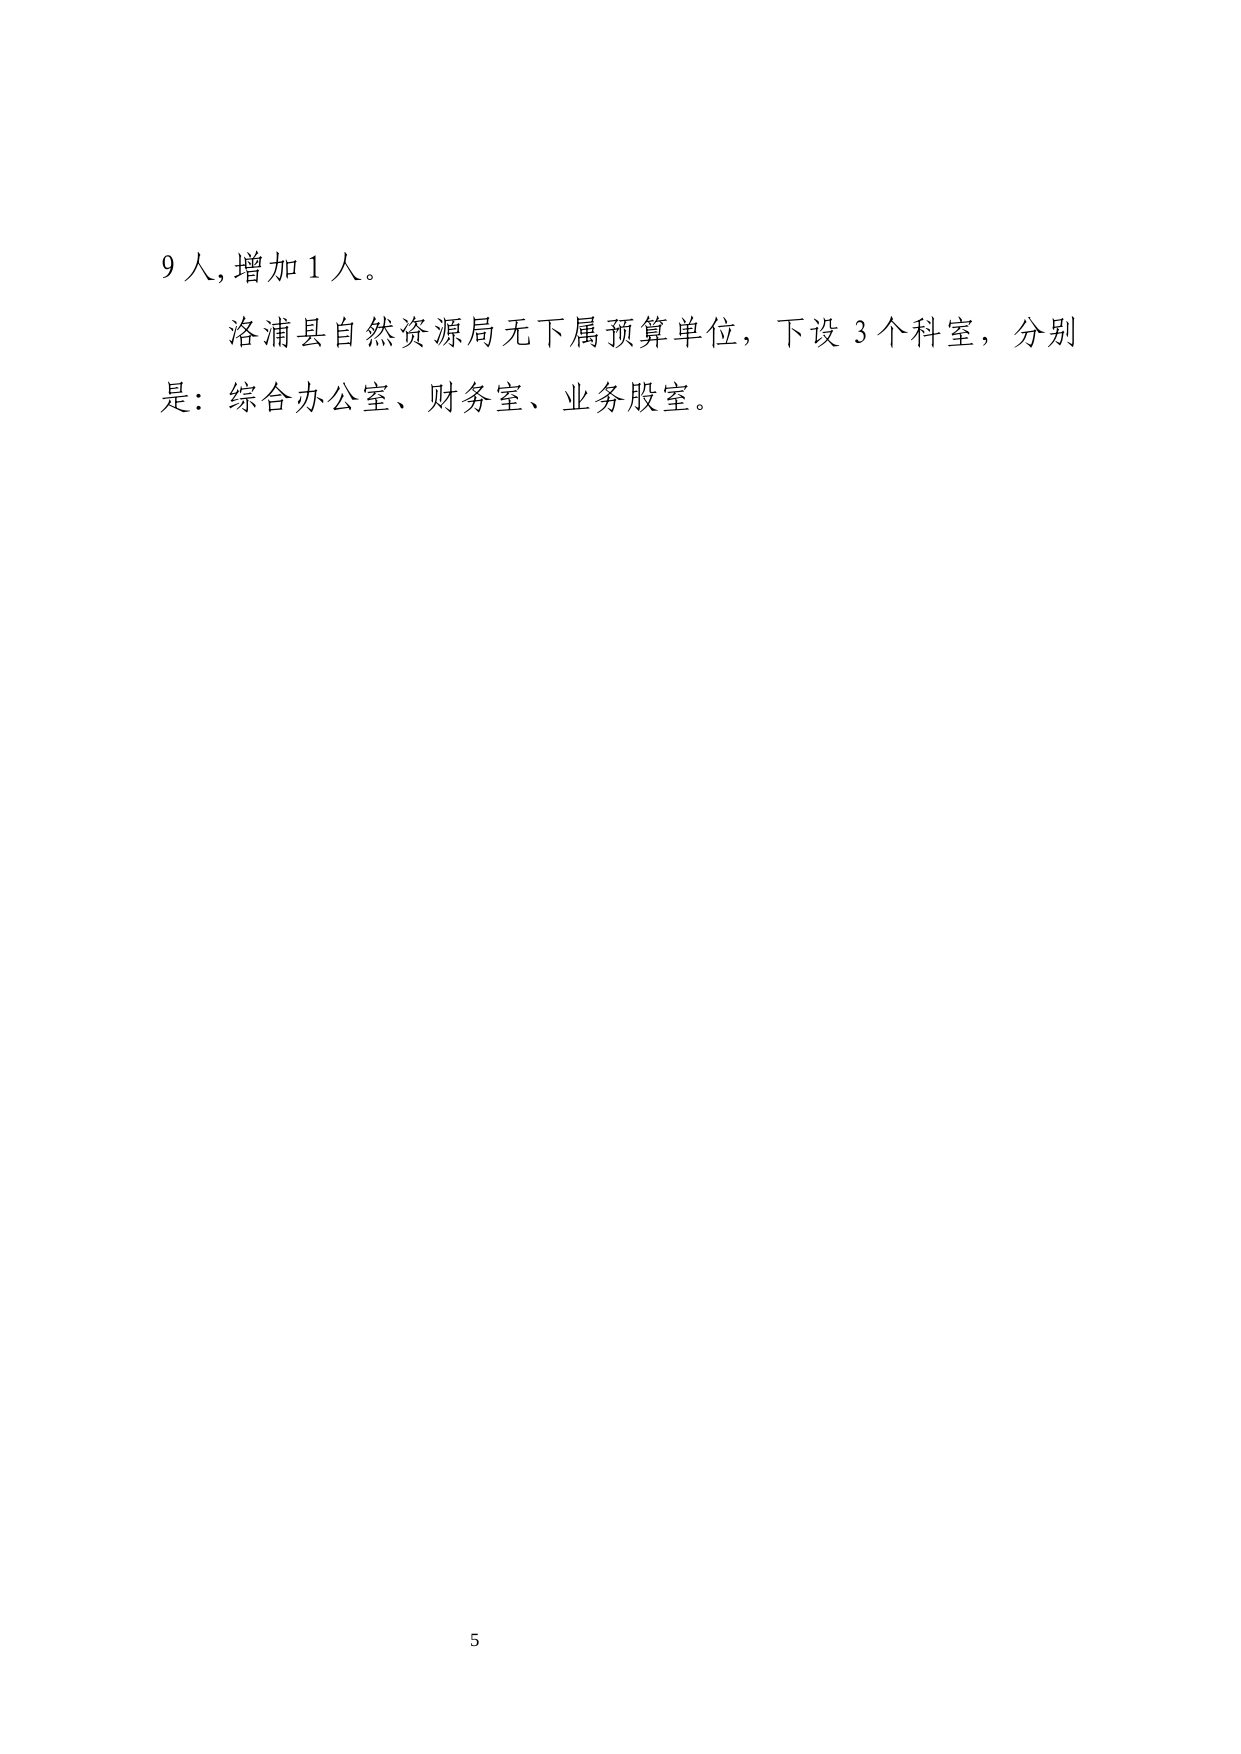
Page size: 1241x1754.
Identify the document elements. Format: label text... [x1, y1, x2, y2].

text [159, 233, 1081, 298]
text 洛浦县自然资源局无下属预算单位，下设3个科室，分别是：综合办公室、财务室、业务股室。 [159, 298, 1081, 428]
